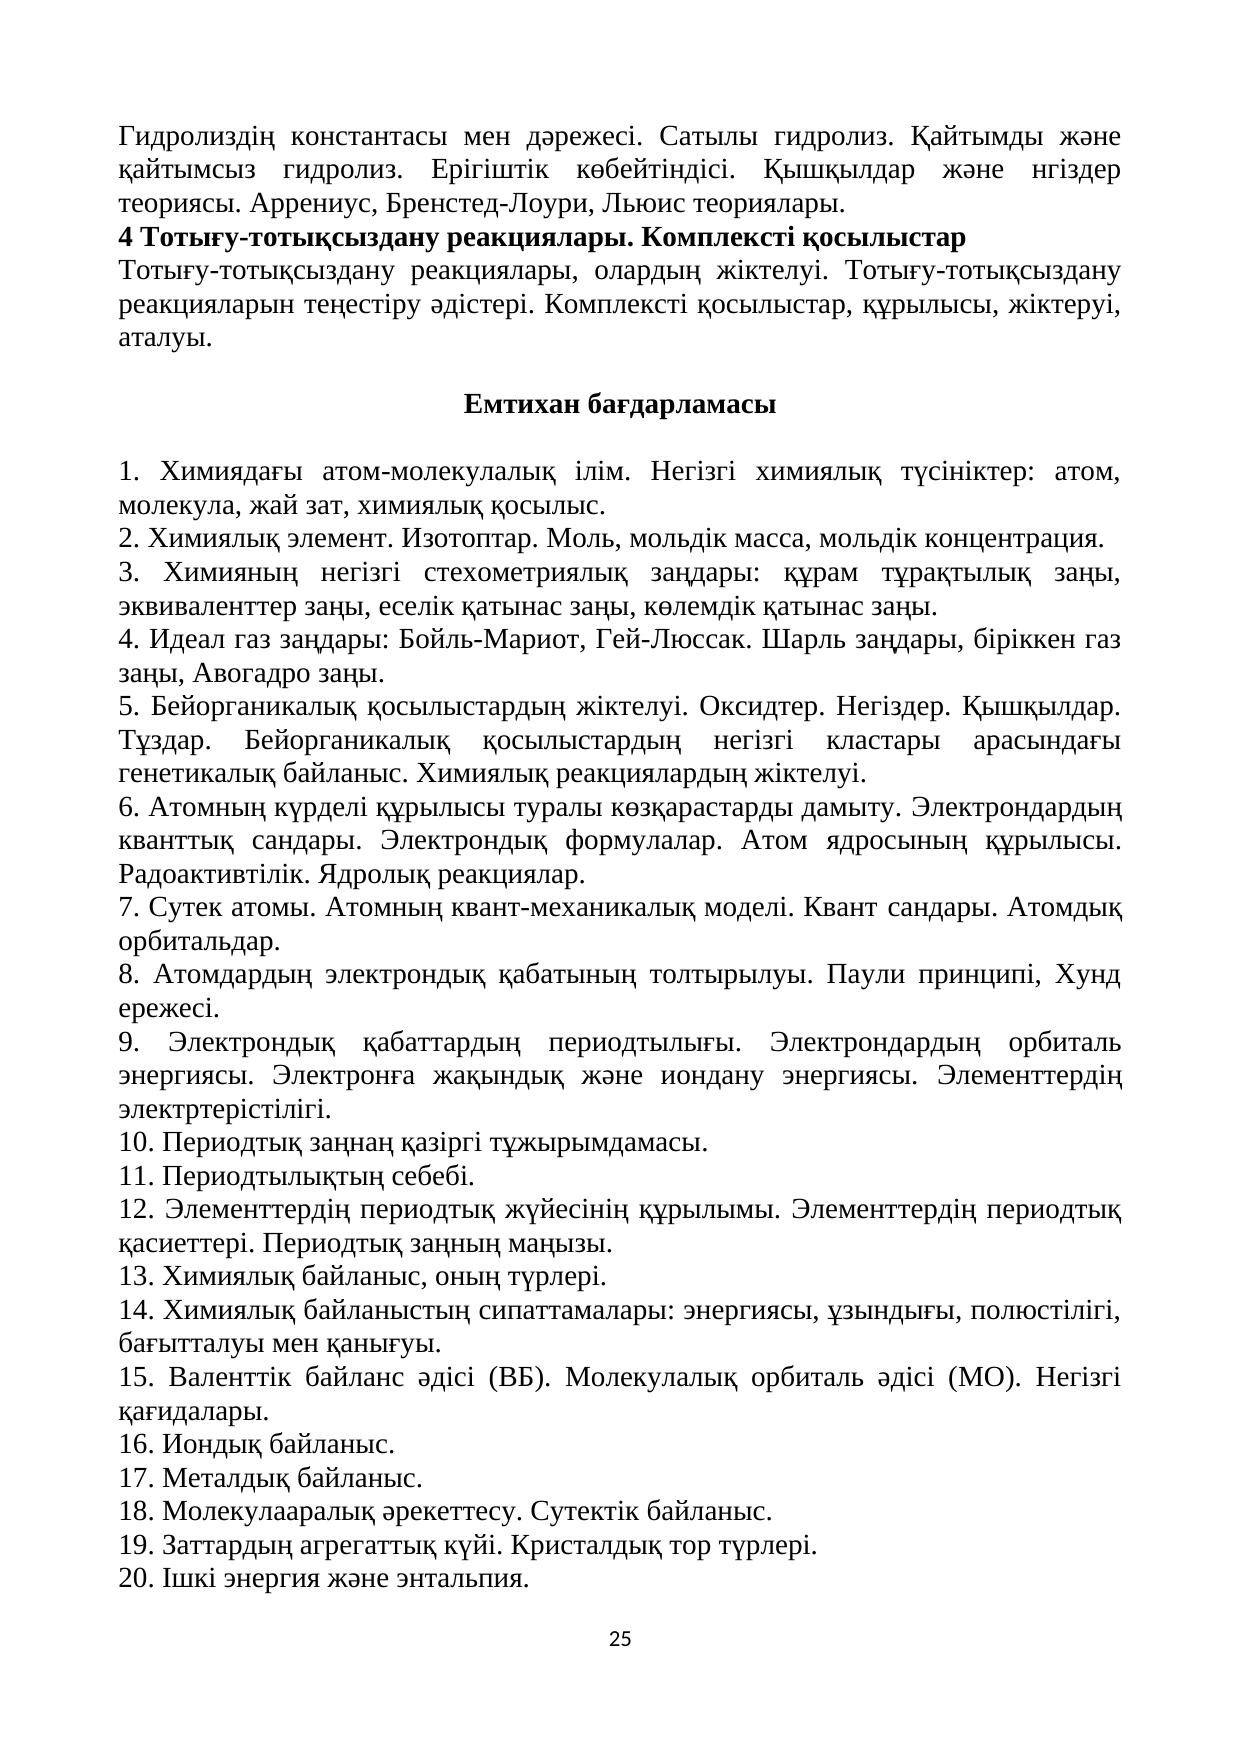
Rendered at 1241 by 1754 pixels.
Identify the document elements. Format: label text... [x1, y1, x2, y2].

text 16. Иондық байланыс. [118, 1426, 1122, 1460]
text 7. Сутек атомы. Атомның квант-механикалық моделі. Квант сандары. Атомдық орбитальдар. [118, 889, 1122, 957]
text 13. Химиялық байланыс, оның түрлері. [118, 1258, 1122, 1292]
text 6. Атомның күрделі құрылысы туралы көзқарастарды дамыту. Электрондардың кванттық сандары. Электрондық формулалар. Атом ядросының құрылысы. Радоактивтілік. Ядролық реакциялар. [118, 789, 1122, 889]
text 4 Тотығу-тотықсыздану реакциялары. Комплексті қосылыстар [118, 219, 1122, 252]
text Емтихан бағдарламасы [118, 386, 1122, 420]
text 11. Периодтылықтың себебі. [118, 1158, 1122, 1191]
text 17. Металдық байланыс. [118, 1460, 1122, 1493]
text Тотығу-тотықсыздану реакциялары, олардың жіктелуі. Тотығу-тотықсыздану реакцияларын теңестіру әдістері. Комплексті қосылыстар, құрылысы, жіктеруі, аталуы. [118, 252, 1122, 353]
text 10. Периодтық заңнаң қазіргі тұжырымдамасы. [118, 1124, 1122, 1158]
text 12. Элементтердің периодтық жүйесінің құрылымы. Элементтердің периодтық қасиеттері. Периодтық заңның маңызы. [118, 1191, 1122, 1258]
text 3. Химияның негізгі стехометриялық заңдары: құрам тұрақтылық заңы, эквиваленттер заңы, еселік қатынас заңы, көлемдік қатынас заңы. [118, 554, 1122, 621]
text 9. Электрондық қабаттардың периодтылығы. Электрондардың орбиталь энергиясы. Электронға жақындық және иондану энергиясы. Элементтердің электртерістілігі. [118, 1024, 1122, 1124]
text 1. Химиядағы атом-молекулалық ілім. Негізгі химиялық түсініктер: атом, молекула, жай зат, химиялық қосылыс. [118, 453, 1122, 521]
text 5. Бейорганикалық қосылыстардың жіктелуі. Оксидтер. Негіздер. Қышқылдар. Тұздар. Бейорганикалық қосылыстардың негізгі кластары арасындағы генетикалық байланыс. Химиялық реакциялардың жіктелуі. [118, 688, 1122, 789]
text 4. Идеал газ заңдары: Бойль-Мариот, Гей-Люссак. Шарль заңдары, біріккен газ заңы, Авогадро заңы. [118, 621, 1122, 688]
text 2. Химиялық элемент. Изотоптар. Моль, мольдік масса, мольдік концентрация. [118, 521, 1122, 554]
text 15. Валенттік байланс әдісі (ВБ). Молекулалық орбиталь әдісі (МО). Негізгі қағидалары. [118, 1359, 1122, 1426]
text 20. Ішкі энергия және энтальпия. [118, 1560, 1122, 1594]
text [118, 118, 1122, 219]
text 14. Химиялық байланыстың сипаттамалары: энергиясы, ұзындығы, полюстілігі, бағытталуы мен қанығуы. [118, 1292, 1122, 1359]
text 18. Молекулааралық әрекеттесу. Сутектік байланыс. [118, 1493, 1122, 1527]
text 19. Заттардың агрегаттық күйі. Кристалдық тор түрлері. [118, 1527, 1122, 1560]
text 8. Атомдардың электрондық қабатының толтырылуы. Паули принципі, Хунд ережесі. [118, 957, 1122, 1024]
